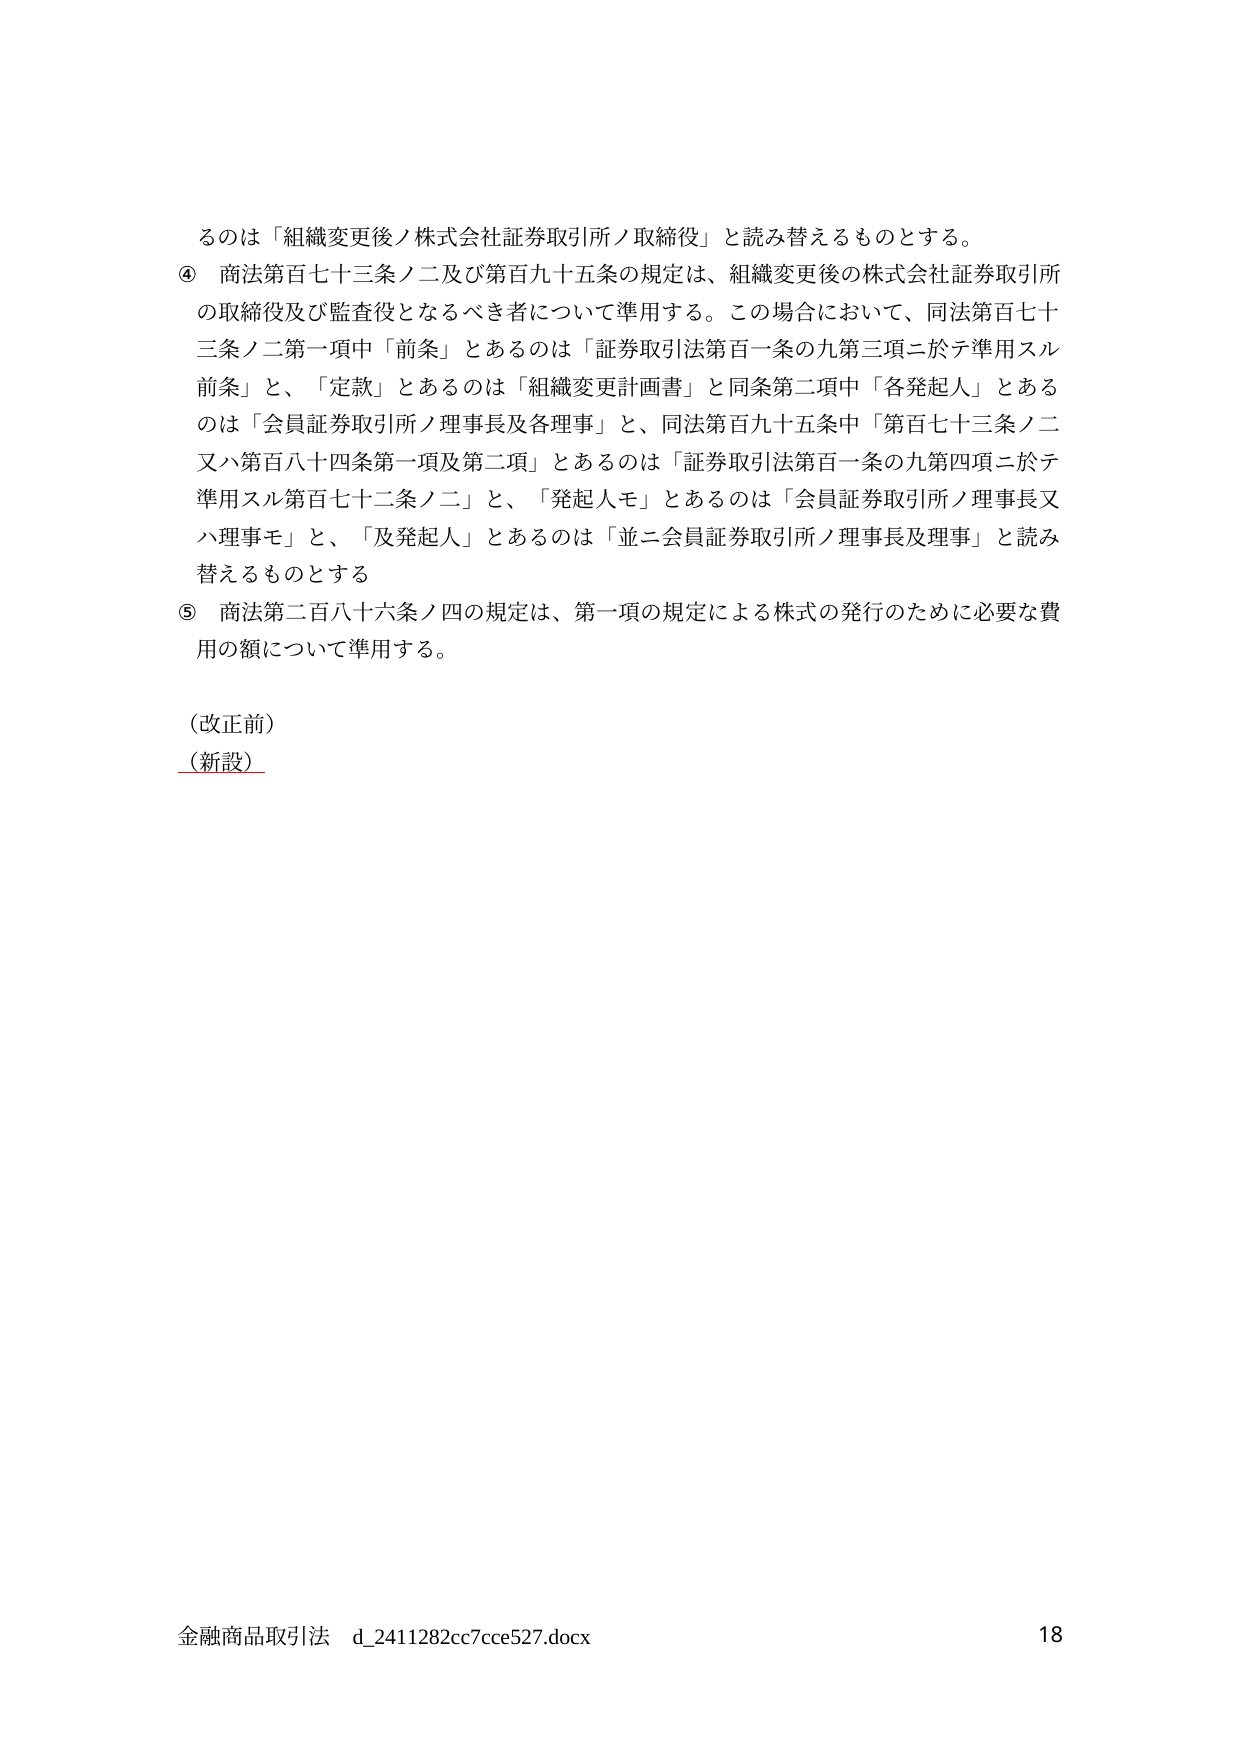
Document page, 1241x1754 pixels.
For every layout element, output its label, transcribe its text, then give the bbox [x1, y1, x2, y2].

text ⑤ 商法第二百八十六条ノ四の規定は、第一項の規定による株式の発行のために必要な費用の額について準用する。 [177, 592, 1063, 667]
text ④ 商法第百七十三条ノ二及び第百九十五条の規定は、組織変更後の株式会社証券取引所の取締役及び監査役となるべき者について準用する。この場合において、同法第百七十三条ノ二第一項中「前条」とあるのは「証券取引法第百一条の九第三項ニ於テ準用スル前条」と、「定款」とあるのは「組織変更計画書」と同条第二項中「各発起人」とあるのは「会員証券取引所ノ理事長及各理事」と、同法第百九十五条中「第百七十三条ノ二又ハ第百八十四条第一項及第二項」とあるのは「証券取引法第百一条の九第四項ニ於テ準用スル第百七十二条ノ二」と、「発起人モ」とあるのは「会員証券取引所ノ理事長又ハ理事モ」と、「及発起人」とあるのは「並ニ会員証券取引所ノ理事長及理事」と読み替えるものとする [177, 254, 1063, 592]
text （新設） [177, 742, 1063, 779]
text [177, 217, 1063, 254]
text （改正前） [177, 704, 1063, 742]
